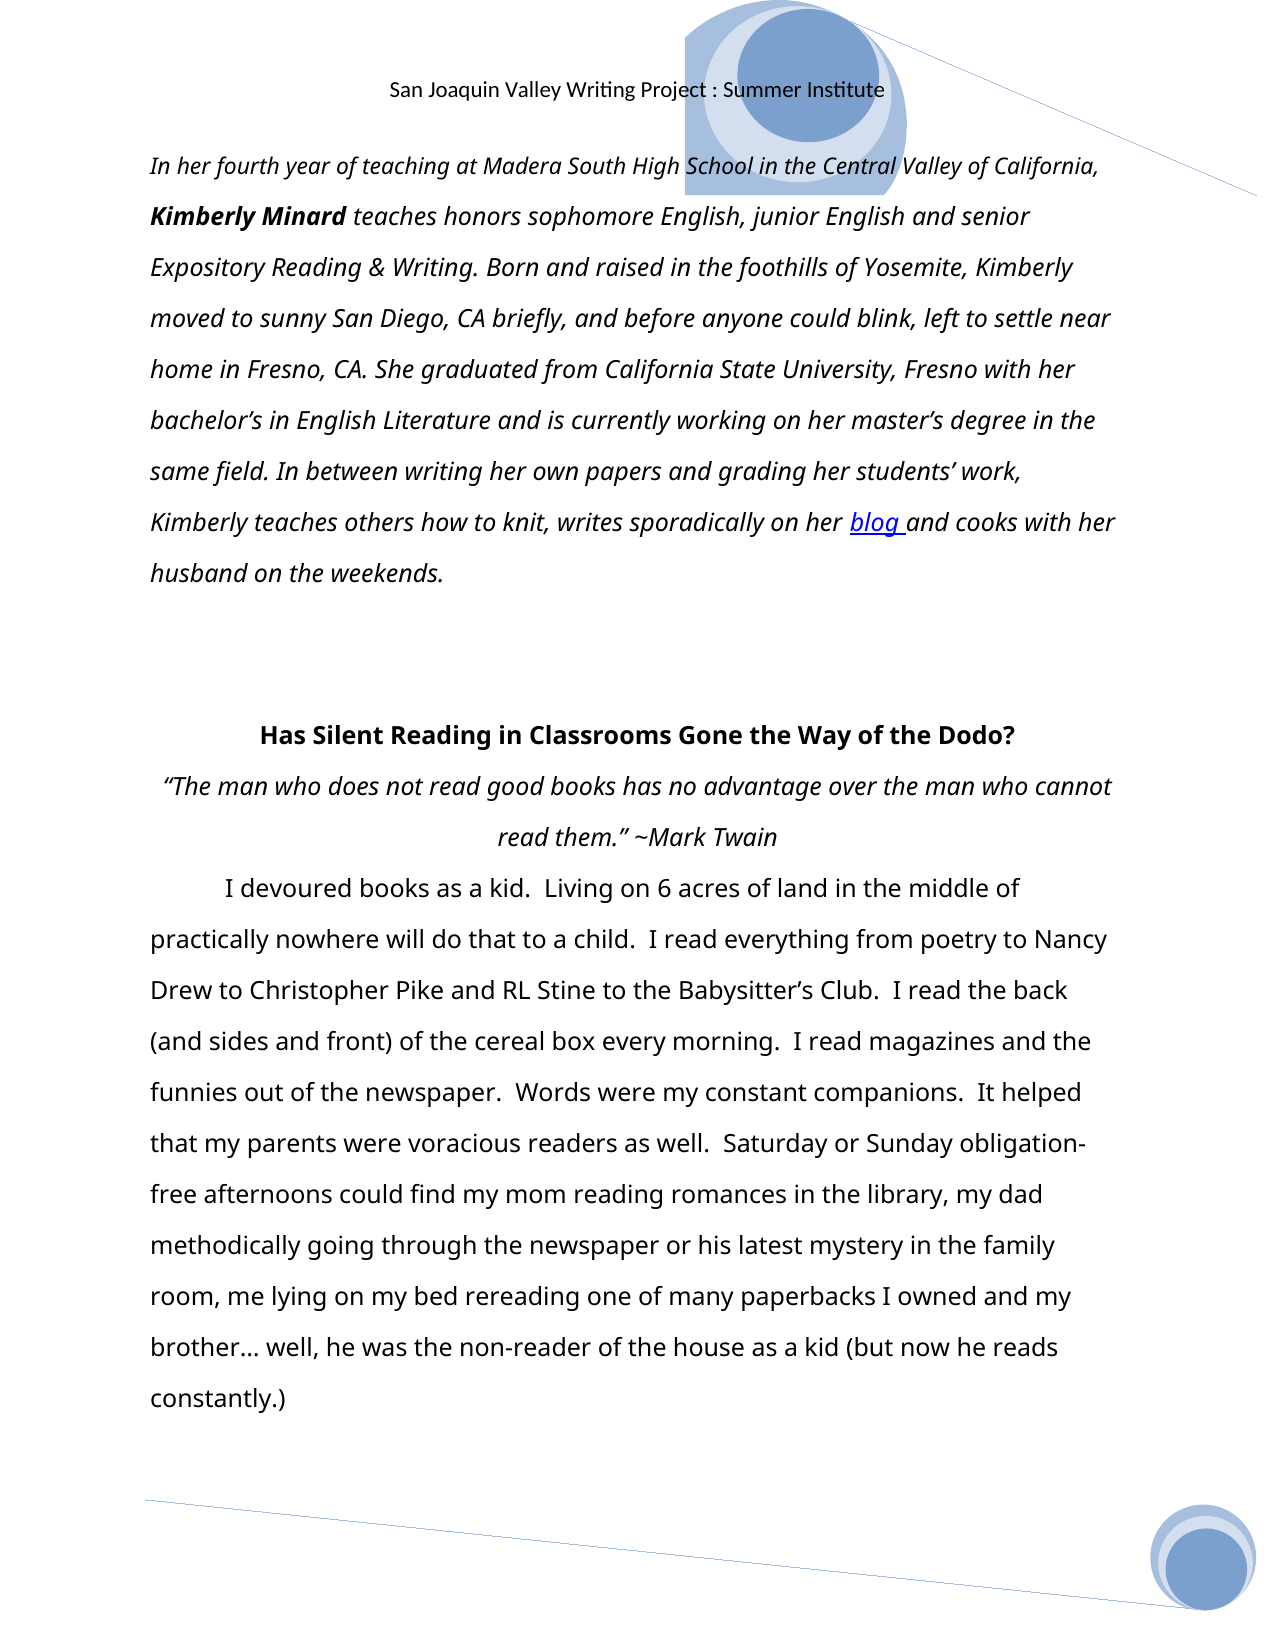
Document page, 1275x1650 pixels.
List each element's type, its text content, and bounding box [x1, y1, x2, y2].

text I devoured books as a kid. Living on 6 acres of land in the middle of practically nowhere will do that to a child. I read everything from poetry to Nancy Drew to Christopher Pike and RL Stine to the Babysitter’s Club. I read the back (and sides and front) of the cereal box every morning. I read magazines and the funnies out of the newspaper. Words were my constant companions. It helped that my parents were voracious readers as well. Saturday or Sunday obligation-free afternoons could find my mom reading romances in the library, my dad methodically going through the newspaper or his latest mystery in the family room, me lying on my bed rereading one of many paperbacks I owned and my brother… well, he was the non-reader of the house as a kid (but now he reads constantly.) [150, 871, 1125, 1415]
text Has Silent Reading in Classrooms Gone the Way of the Dodo? [150, 718, 1125, 752]
text “The man who does not read good books has no advantage over the man who cannot read them.” ~Mark Twain [150, 769, 1125, 854]
text In her fourth year of teaching at Madera South High School in the Central Valley of California, Kimberly Minard teaches honors sophomore English, junior English and senior Expository Reading & Writing. Born and raised in the foothills of Yosemite, Kimberly moved to sunny San Diego, CA briefly, and before anyone could blink, left to settle near home in Fresno, CA. She graduated from California State University, Fresno with her bachelor’s in English Literature and is currently working on her master’s degree in the same field. In between writing her own papers and grading her students’ work, Kimberly teaches others how to knit, writes sporadically on her blog and cooks with her husband on the weekends. [150, 150, 1125, 589]
